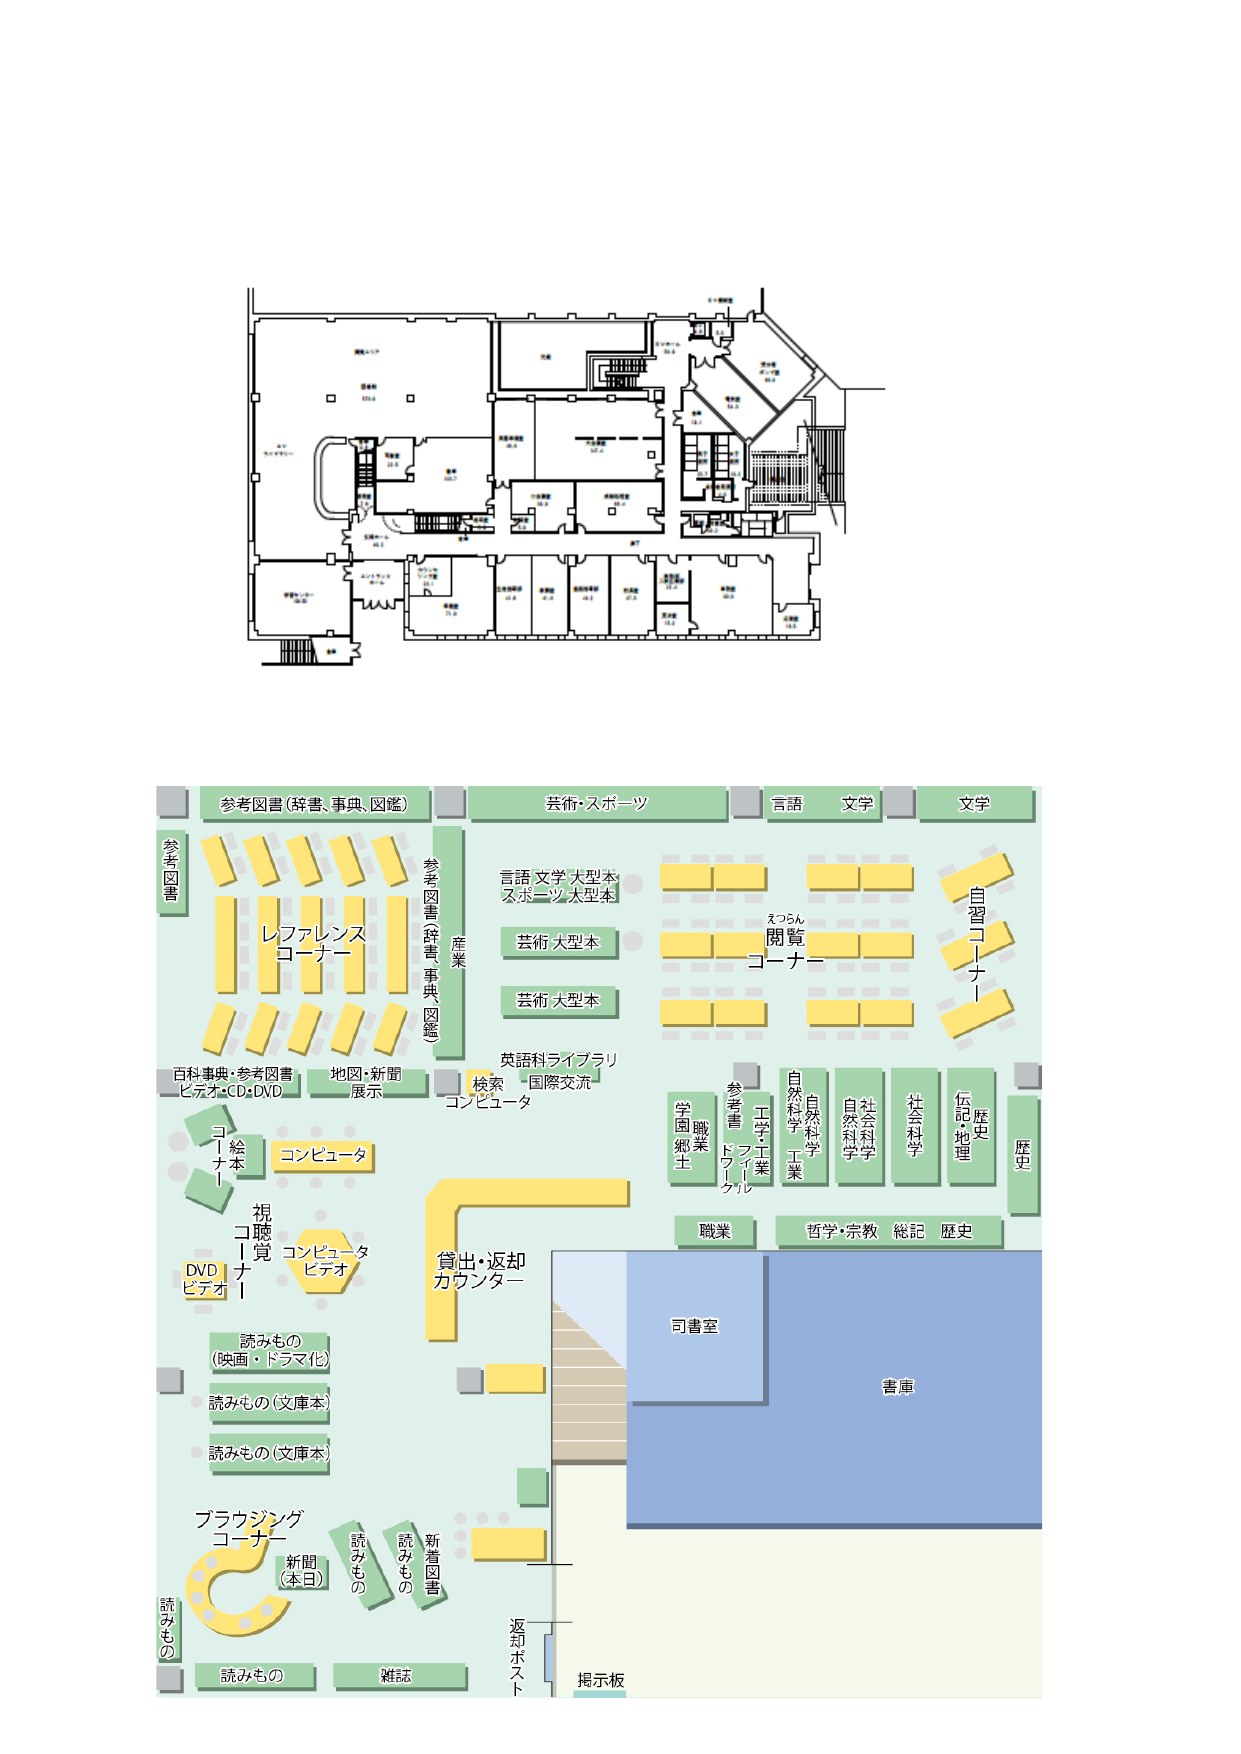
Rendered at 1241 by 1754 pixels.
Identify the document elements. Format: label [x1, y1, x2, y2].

picture [156, 786, 1043, 1699]
